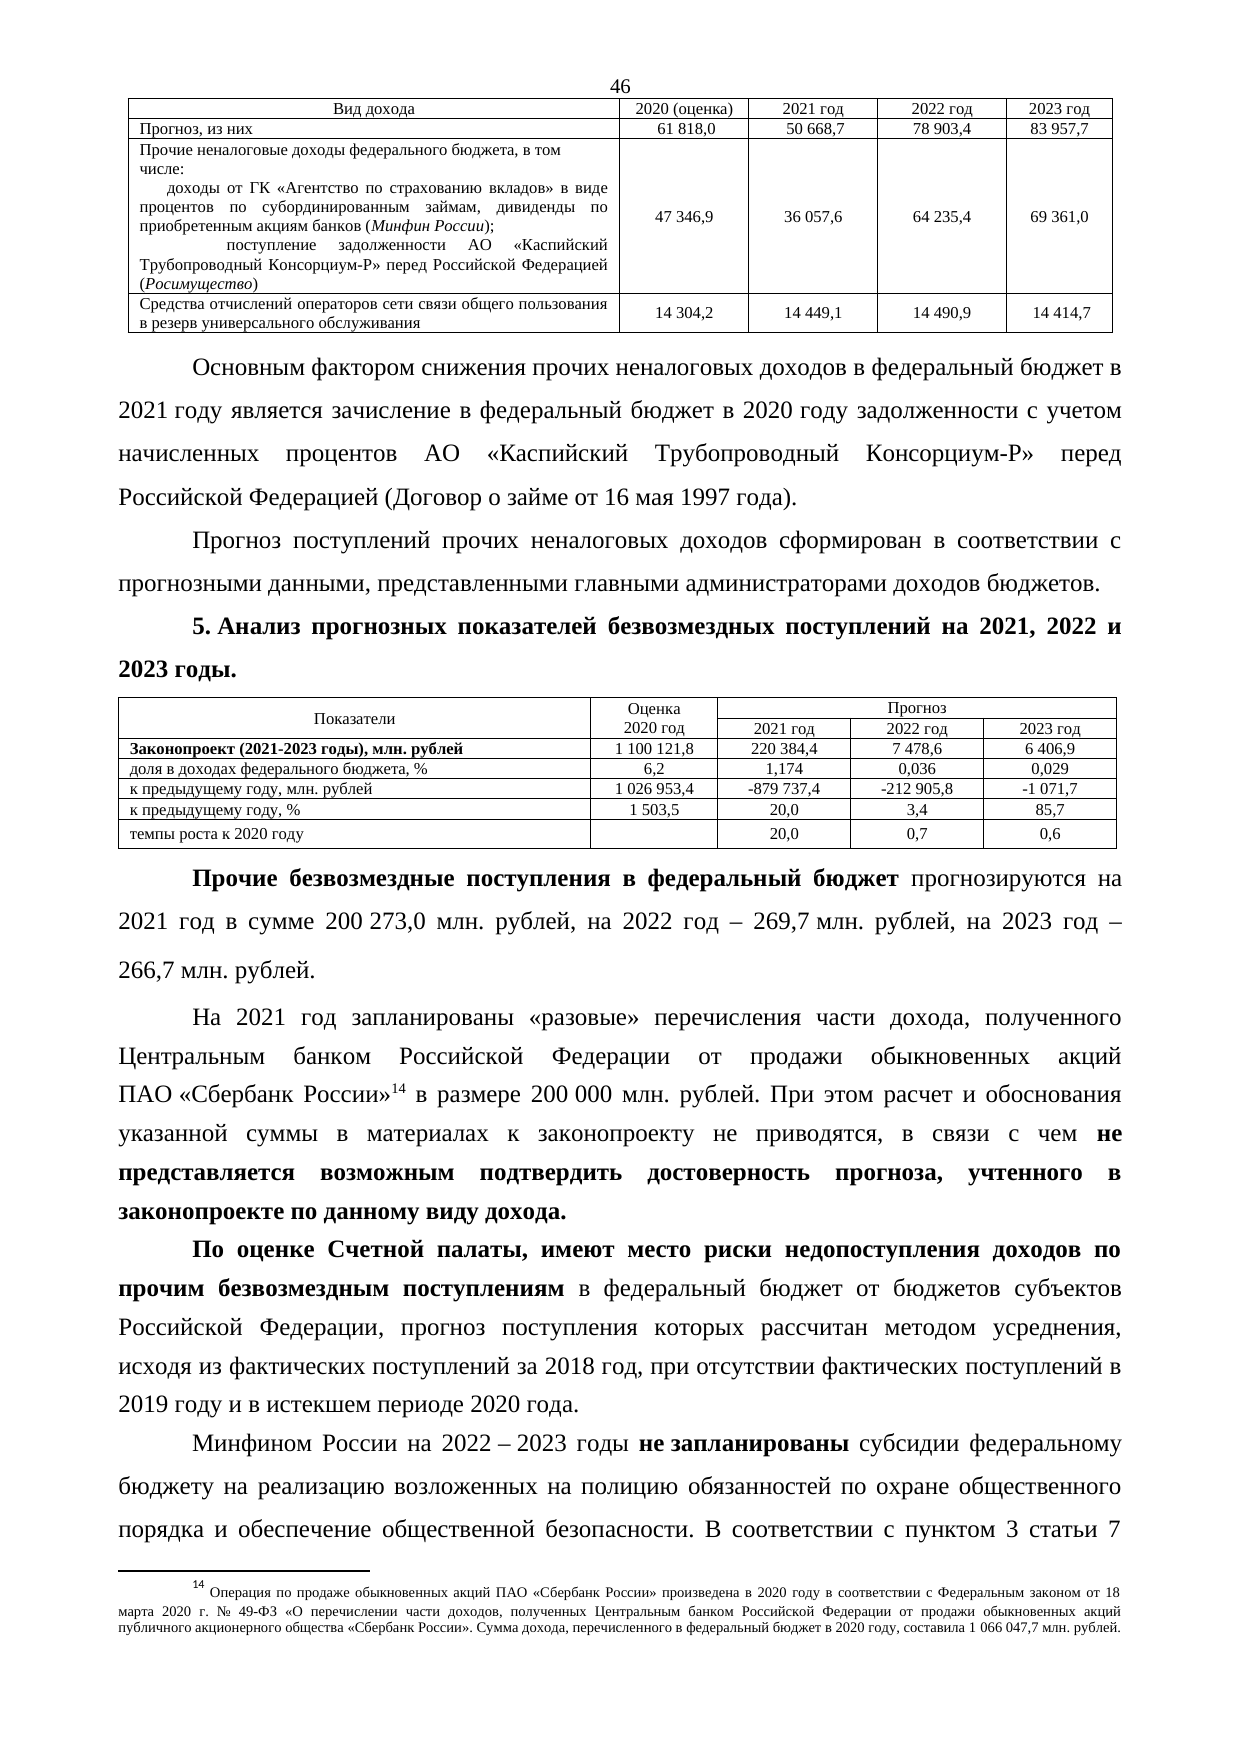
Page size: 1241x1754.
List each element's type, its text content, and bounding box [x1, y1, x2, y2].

text Прогноз поступлений прочих неналоговых доходов сформирован в соответствии с прогнозными данными, представленными главными администраторами доходов бюджетов. [118, 525, 1122, 597]
table_cell 6,2 [591, 759, 717, 778]
table_cell 50 668,7 [749, 119, 877, 138]
table_cell -212 905,8 [851, 779, 983, 798]
table_cell Законопроект (2021-2023 годы), млн. рублей [119, 739, 590, 758]
table_cell 64 235,4 [878, 139, 1006, 293]
table_cell Средства отчислений операторов сети связи общего пользования в резерв универсального обслуживания [129, 294, 619, 332]
table_cell 78 903,4 [878, 119, 1006, 138]
table_cell 47 346,9 [620, 139, 748, 293]
table_cell 0,029 [984, 759, 1116, 778]
table_header 2020 (оценка) [620, 99, 748, 118]
table_cell 2022 год [851, 719, 983, 738]
table_header Прогноз [718, 698, 1116, 717]
table_cell к предыдущему году, % [119, 799, 590, 818]
table_cell 14 304,2 [620, 294, 748, 332]
table_cell 0,6 [984, 820, 1116, 848]
table_cell 2023 год [984, 719, 1116, 738]
table_cell 20,0 [718, 820, 850, 848]
table_cell 36 057,6 [749, 139, 877, 293]
table_cell 1 026 953,4 [591, 779, 717, 798]
table_header 2023 год [1007, 99, 1112, 118]
table_cell Прочие неналоговые доходы федерального бюджета, в том числе: доходы от ГК «Агентство по страхованию вкладов» в виде процентов по субординированным займам, дивиденды по приобретенным акциям банков (Минфин России); поступление задолженности АО «Каспийский Трубопроводный Консорциум-Р» перед Российской Федерацией (Росимущество) [129, 139, 619, 293]
table_cell темпы роста к 2020 году [119, 820, 590, 848]
table_cell 1,174 [718, 759, 850, 778]
table_cell 61 818,0 [620, 119, 748, 138]
table_cell 14 414,7 [1007, 294, 1112, 332]
table_header Оценка 2020 год [591, 698, 717, 738]
table_cell 2021 год [718, 719, 850, 738]
table_header Вид дохода [129, 99, 619, 118]
table_header 2022 год [878, 99, 1006, 118]
text Основным фактором снижения прочих неналоговых доходов в федеральный бюджет в 2021 году является зачисление в федеральный бюджет в 2020 году задолженности с учетом начисленных процентов АО «Каспийский Трубопроводный Консорциум-Р» перед Российской Федерацией (Договор о займе от 16 мая 1997 года). [118, 352, 1122, 510]
table_cell 69 361,0 [1007, 139, 1112, 293]
text Прочие безвозмездные поступления в федеральный бюджет прогнозируются на 2021 год в сумме 200 273,0 млн. рублей, на 2022 год – 269,7 млн. рублей, на 2023 год – 266,7 млн. рублей. [118, 863, 1122, 985]
table_cell [591, 820, 717, 848]
text На 2021 год запланированы «разовые» перечисления части дохода, полученного Центральным банком Российской Федерации от продажи обыкновенных акций ПАО «Сбербанк России» в размере 200 000 млн. рублей. При этом расчет и обоснования указанной суммы в материалах к законопроекту не приводятся, в связи с чем не представляется возможным подтвердить достоверность прогноза, учтенного в законопроекте по данному виду дохода. [118, 1002, 1122, 1224]
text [118, 1428, 1122, 1543]
table_cell -1 071,7 [984, 779, 1116, 798]
text 5. Анализ прогнозных показателей безвозмездных поступлений на 2021, 2022 и 2023 годы. [118, 611, 1122, 683]
table_cell 7 478,6 [851, 739, 983, 758]
table_cell -879 737,4 [718, 779, 850, 798]
table_cell 220 384,4 [718, 739, 850, 758]
table_header 2021 год [749, 99, 877, 118]
table_cell 83 957,7 [1007, 119, 1112, 138]
text По оценке Счетной палаты, имеют место риски недопоступления доходов по прочим безвозмездным поступлениям в федеральный бюджет от бюджетов субъектов Российской Федерации, прогноз поступления которых рассчитан методом усреднения, исходя из фактических поступлений за 2018 год, при отсутствии фактических поступлений в 2019 году и в истекшем периоде 2020 года. [118, 1234, 1122, 1418]
table_cell Прогноз, из них [129, 119, 619, 138]
table_header Показатели [119, 698, 590, 738]
table_cell 1 503,5 [591, 799, 717, 818]
table_cell 20,0 [718, 799, 850, 818]
table_cell 14 449,1 [749, 294, 877, 332]
table_cell 85,7 [984, 799, 1116, 818]
table_cell 0,036 [851, 759, 983, 778]
table_cell доля в доходах федерального бюджета, % [119, 759, 590, 778]
table_cell 14 490,9 [878, 294, 1006, 332]
table_cell 1 100 121,8 [591, 739, 717, 758]
table_cell 0,7 [851, 820, 983, 848]
table_cell 3,4 [851, 799, 983, 818]
table_cell 6 406,9 [984, 739, 1116, 758]
table_cell к предыдущему году, млн. рублей [119, 779, 590, 798]
